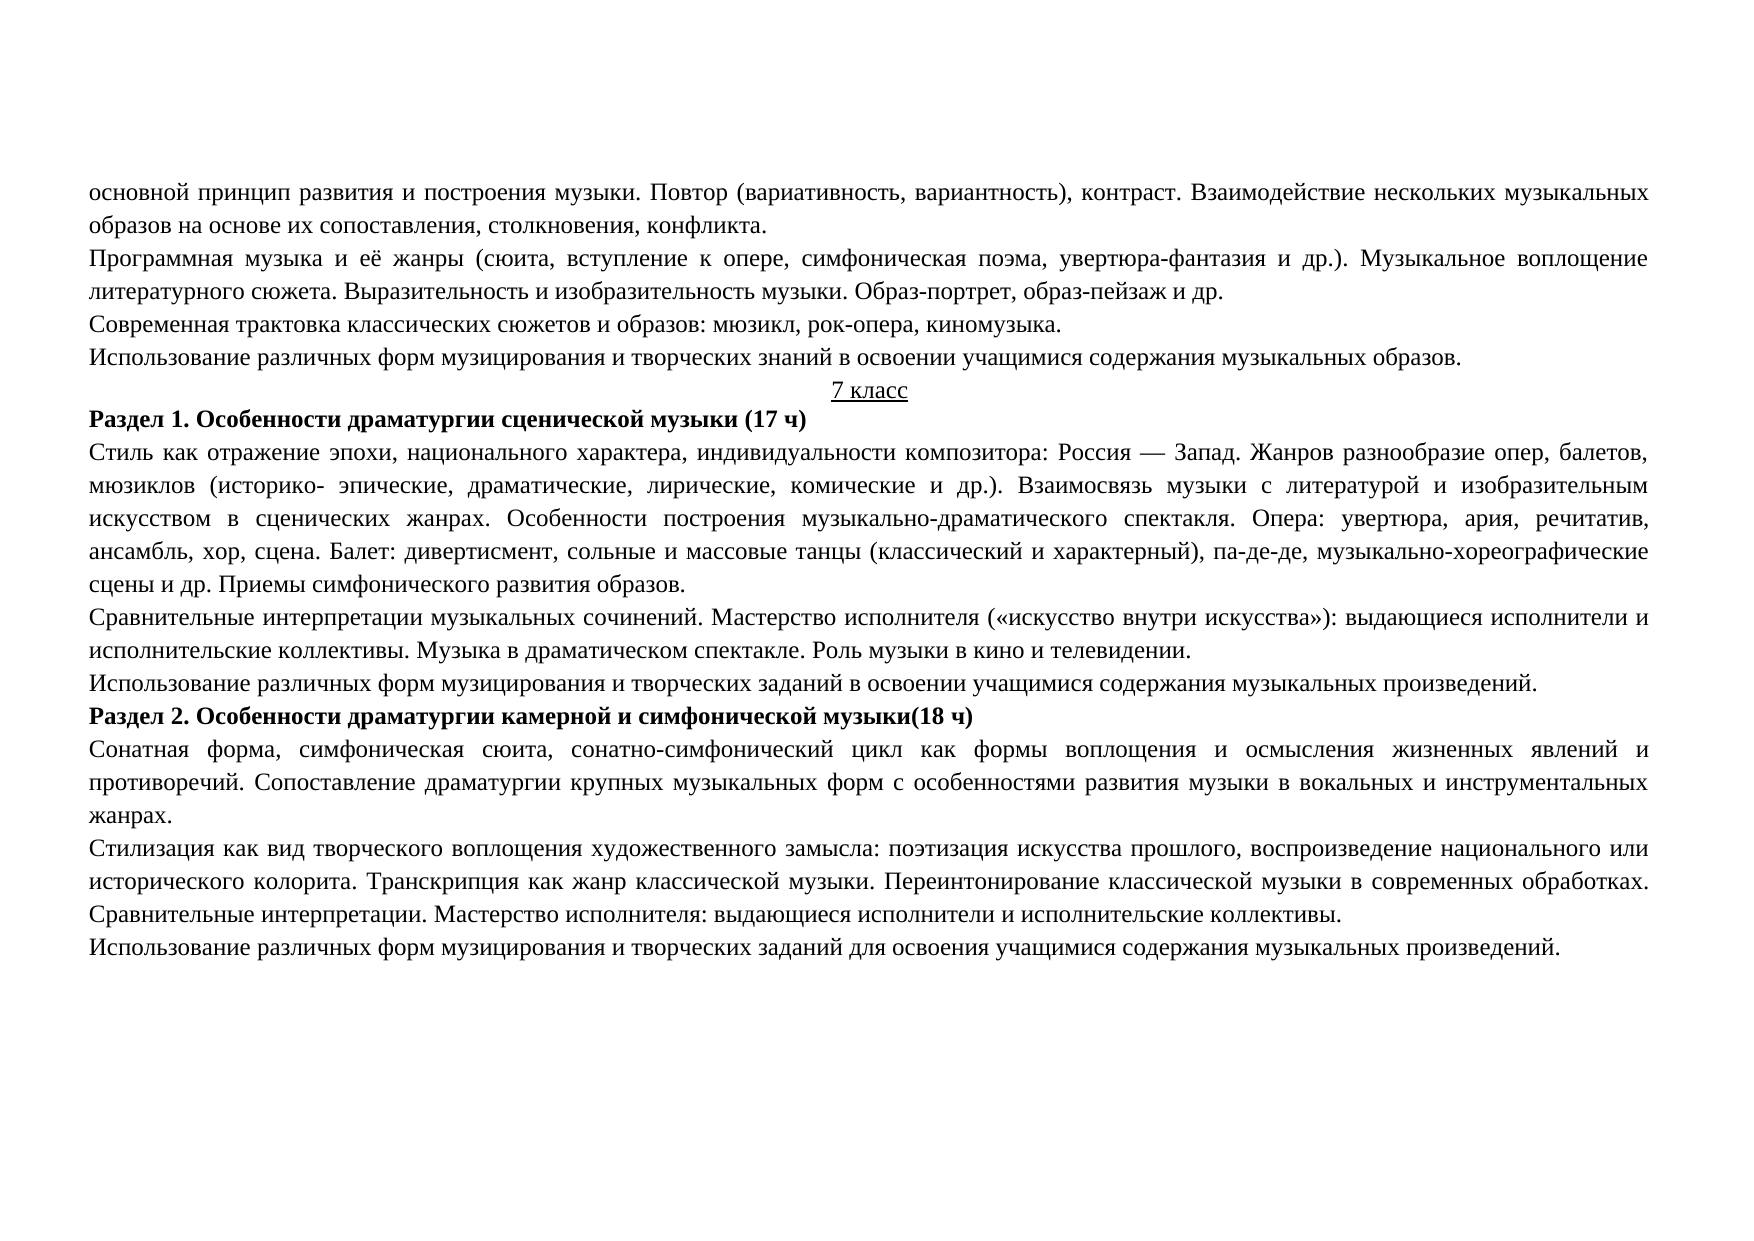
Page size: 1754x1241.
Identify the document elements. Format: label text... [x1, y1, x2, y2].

text Использование различных форм музицирования и творческих заданий для освоения учащимися содержания музыкальных произведений. [89, 932, 1651, 961]
text Стиль как отражение эпохи, национального характера, индивидуальности композитора: Россия — Запад. Жанров разнообразие опер, балетов, мюзиклов (историко- эпические, драматические, лирические, комические и др.). Взаимосвязь музыки с литературой и изобразительным искусством в сценических жанрах. Особенности построения музыкально-драматического спектакля. Опера: увертюра, ария, речитатив, ансамбль, хор, сцена. Балет: дивертисмент, сольные и массовые танцы (классический и характерный), па-де-де, музыкально-хореографические сцены и др. Приемы симфонического paзвития образов. [89, 437, 1651, 598]
text 7 класс [89, 375, 1651, 404]
text Сравнительные интерпретации музыкальных сочинений. Мастерство исполнителя («искусство внутри искусства»): выдающиеся исполнители и исполнительские коллективы. Myзыка в драматическом спектакле. Роль музыки в кино и телевидении. [89, 602, 1651, 664]
text Стилизация как вид творческого воплощения художественного замысла: поэтизация искусства прошлого, воспроизведение национального или исторического колорита. Транскрипция как жанр классической музыки. Переинтонирование классической музыки в современных обработках. Сравнительные интерпретации. Мастерство исполнителя: выдающиеся исполнители и исполнительские коллективы. [89, 833, 1651, 928]
text Современная трактовка классических сюжетов и образов: мюзикл, рок-опера, киномузыка. [89, 309, 1651, 338]
text Использование различных форм музицирования и творческих заданий в освоении учащимися содержания музыкальных произведений. [89, 668, 1651, 697]
text Использование различных форм музицирования и творческих знаний в освоении учащимися содержания музыкальных образов. [89, 342, 1651, 371]
text Программная музыка и её жанры (сюита, вступление к опере, симфоническая поэма, увертюра-фантазия и др.). Музыкальное воплощение литературного сюжета. Выразительность и изобразительность музыки. Образ-портрет, образ-пейзаж и др. [89, 243, 1651, 305]
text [89, 177, 1651, 239]
text Раздел 2. Особенности драматургии камерной и симфонической музыки(18 ч) [89, 701, 1651, 730]
text Раздел 1. Особенности драматургии сценической музыки (17 ч) [89, 404, 1651, 433]
text Сонатная форма, симфоническая сюита, сонатно-симфонический цикл как формы воплощения и осмысления жизненных явлений и противоречий. Сопоставление драматургии крупных музыкальных форм с особенностями развития музыки в вокальных и инструментальных жанрах. [89, 734, 1651, 829]
